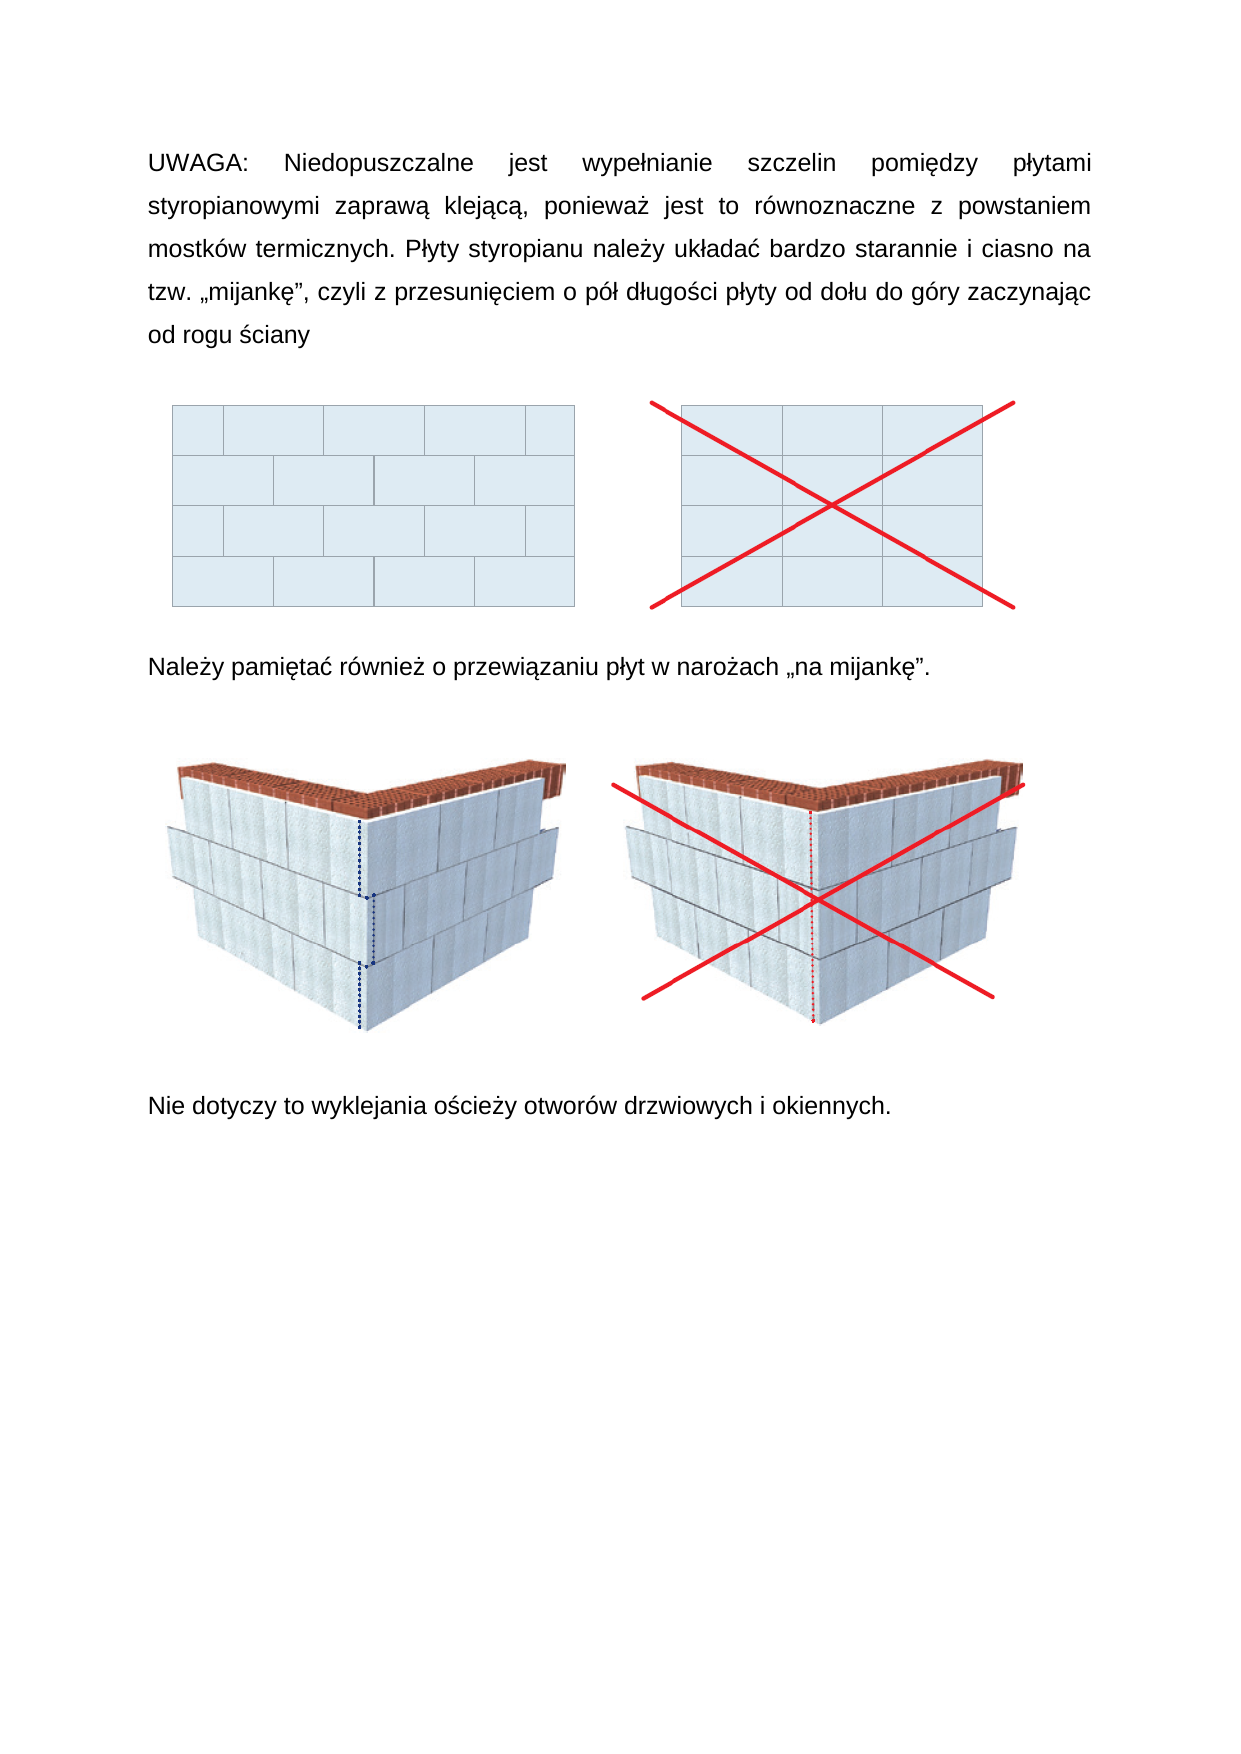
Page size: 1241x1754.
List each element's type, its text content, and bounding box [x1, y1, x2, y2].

text UWAGA: Niedopuszczalne jest wypełnianie szczelin pomiędzy płytami styropianowymi zaprawą klejącą, ponieważ jest to równoznaczne z powstaniem mostków termicznych. Płyty styropianu należy układać bardzo starannie i ciasno na tzw. „mijankę”, czyli z przesunięciem o pół długości płyty od dołu do góry zaczynając od rogu ściany [148, 148, 1093, 349]
text Nie dotyczy to wyklejania ościeży otworów drzwiowych i okiennych. [148, 1091, 1093, 1120]
text Należy pamiętać również o przewiązaniu płyt w narożach „na mijankę”. [148, 652, 1093, 680]
